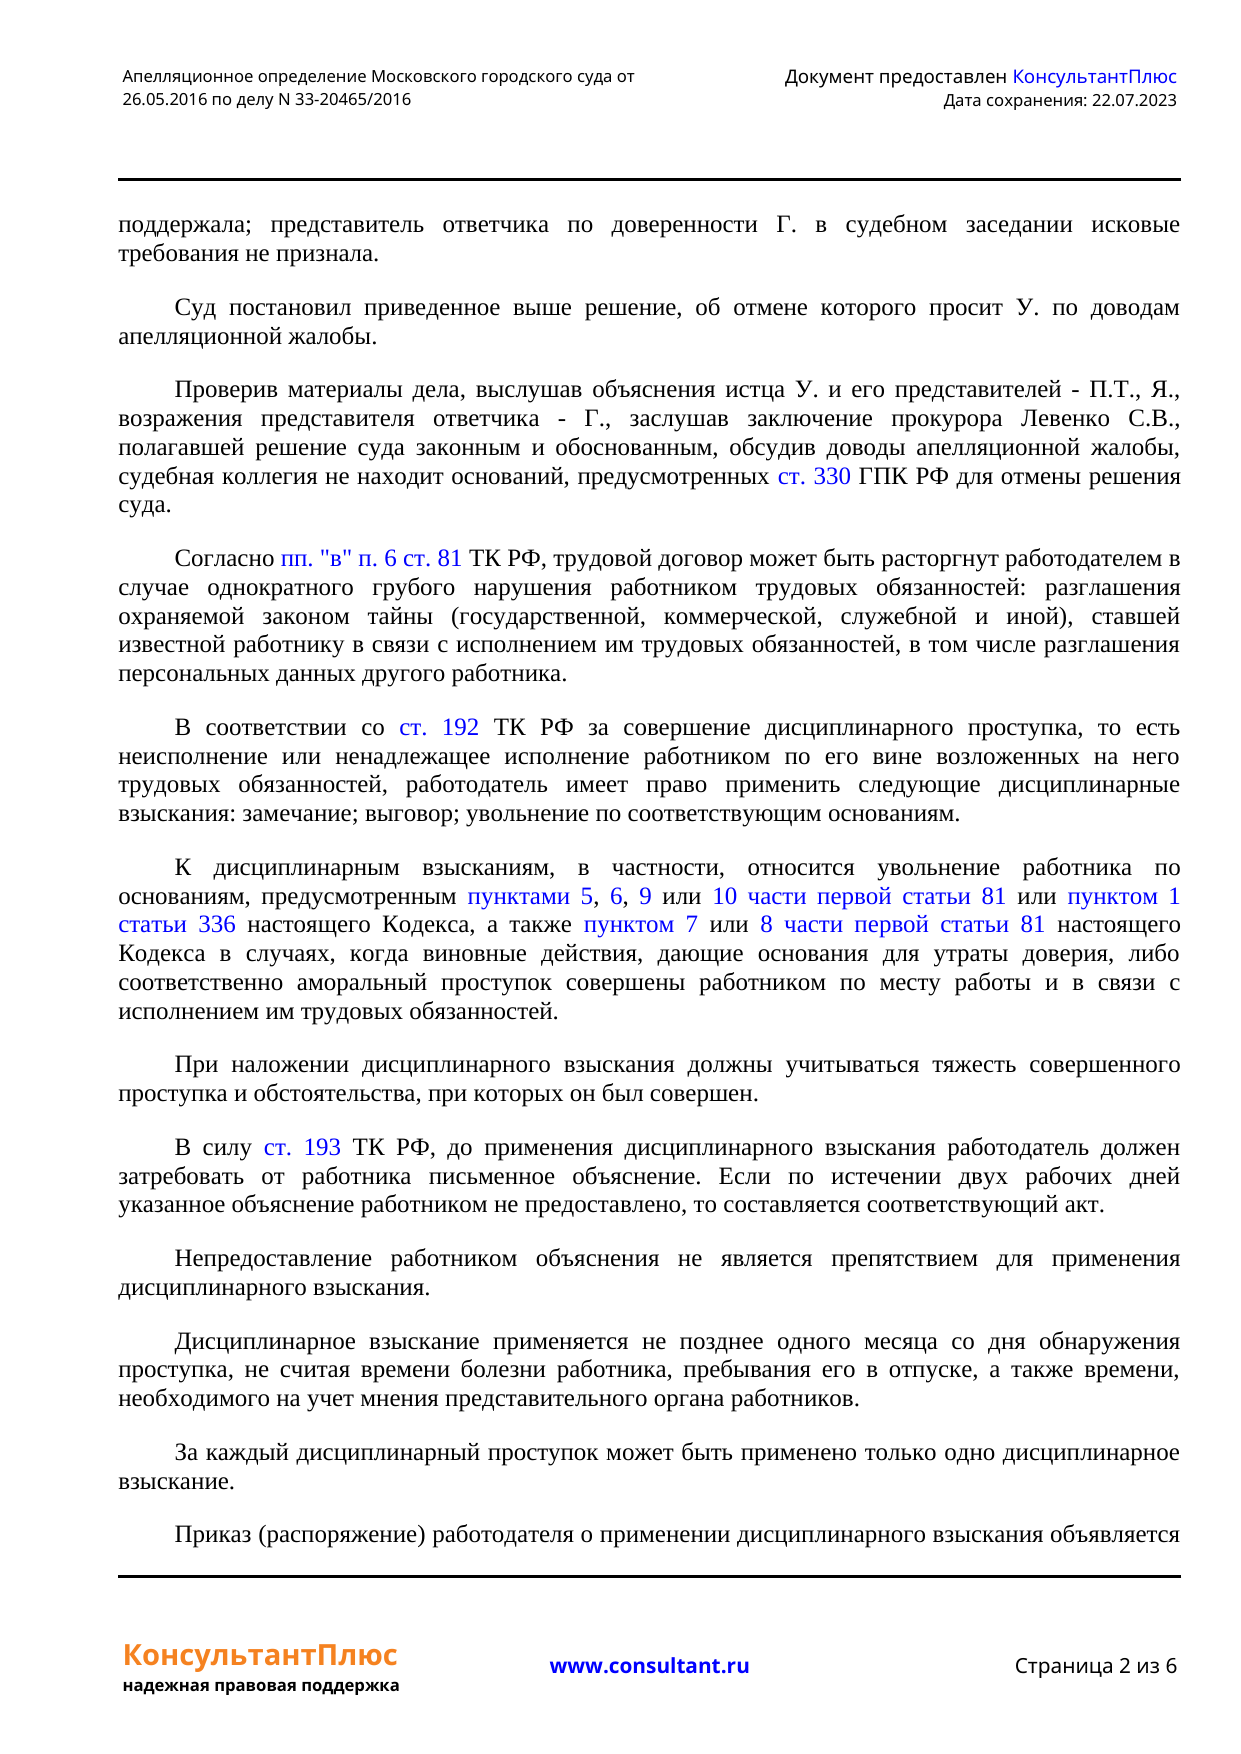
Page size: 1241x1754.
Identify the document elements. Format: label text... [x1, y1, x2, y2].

text К дисциплинарным взысканиям, в частности, относится увольнение работника по основаниям, предусмотренным пунктами 5, 6, 9 или 10 части первой статьи 81 или пунктом 1 статьи 336 настоящего Кодекса, а также пунктом 7 или 8 части первой статьи 81 настоящего Кодекса в случаях, когда виновные действия, дающие основания для утраты доверия, либо соответственно аморальный проступок совершены работником по месту работы и в связи с исполнением им трудовых обязанностей. [118, 852, 1181, 1024]
text В силу ст. 193 ТК РФ, до применения дисциплинарного взыскания работодатель должен затребовать от работника письменное объяснение. Если по истечении двух рабочих дней указанное объяснение работником не предоставлено, то составляется соответствующий акт. [118, 1132, 1181, 1218]
text За каждый дисциплинарный проступок может быть применено только одно дисциплинарное взыскание. [118, 1437, 1181, 1494]
text Проверив материалы дела, выслушав объяснения истца У. и его представителей - П.Т., Я., возражения представителя ответчика - Г., заслушав заключение прокурора Левенко С.В., полагавшей решение суда законным и обоснованным, обсудив доводы апелляционной жалобы, судебная коллегия не находит оснований, предусмотренных ст. 330 ГПК РФ для отмены решения суда. [118, 374, 1181, 518]
text Непредоставление работником объяснения не является препятствием для применения дисциплинарного взыскания. [118, 1243, 1181, 1301]
text Суд постановил приведенное выше решение, об отмене которого просит У. по доводам апелляционной жалобы. [118, 292, 1181, 349]
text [118, 1519, 1181, 1548]
text Дисциплинарное взыскание применяется не позднее одного месяца со дня обнаружения проступка, не считая времени болезни работника, пребывания его в отпуске, а также времени, необходимого на учет мнения представительного органа работников. [118, 1326, 1181, 1412]
text Согласно пп. "в" п. 6 ст. 81 ТК РФ, трудовой договор может быть расторгнут работодателем в случае однократного грубого нарушения работником трудовых обязанностей: разглашения охраняемой законом тайны (государственной, коммерческой, служебной и иной), ставшей известной работнику в связи с исполнением им трудовых обязанностей, в том числе разглашения персональных данных другого работника. [118, 543, 1181, 687]
text При наложении дисциплинарного взыскания должны учитываться тяжесть совершенного проступка и обстоятельства, при которых он был совершен. [118, 1049, 1181, 1107]
text В соответствии со ст. 192 ТК РФ за совершение дисциплинарного проступка, то есть неисполнение или ненадлежащее исполнение работником по его вине возложенных на него трудовых обязанностей, работодатель имеет право применить следующие дисциплинарные взыскания: замечание; выговор; увольнение по соответствующим основаниям. [118, 712, 1181, 827]
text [118, 209, 1181, 267]
